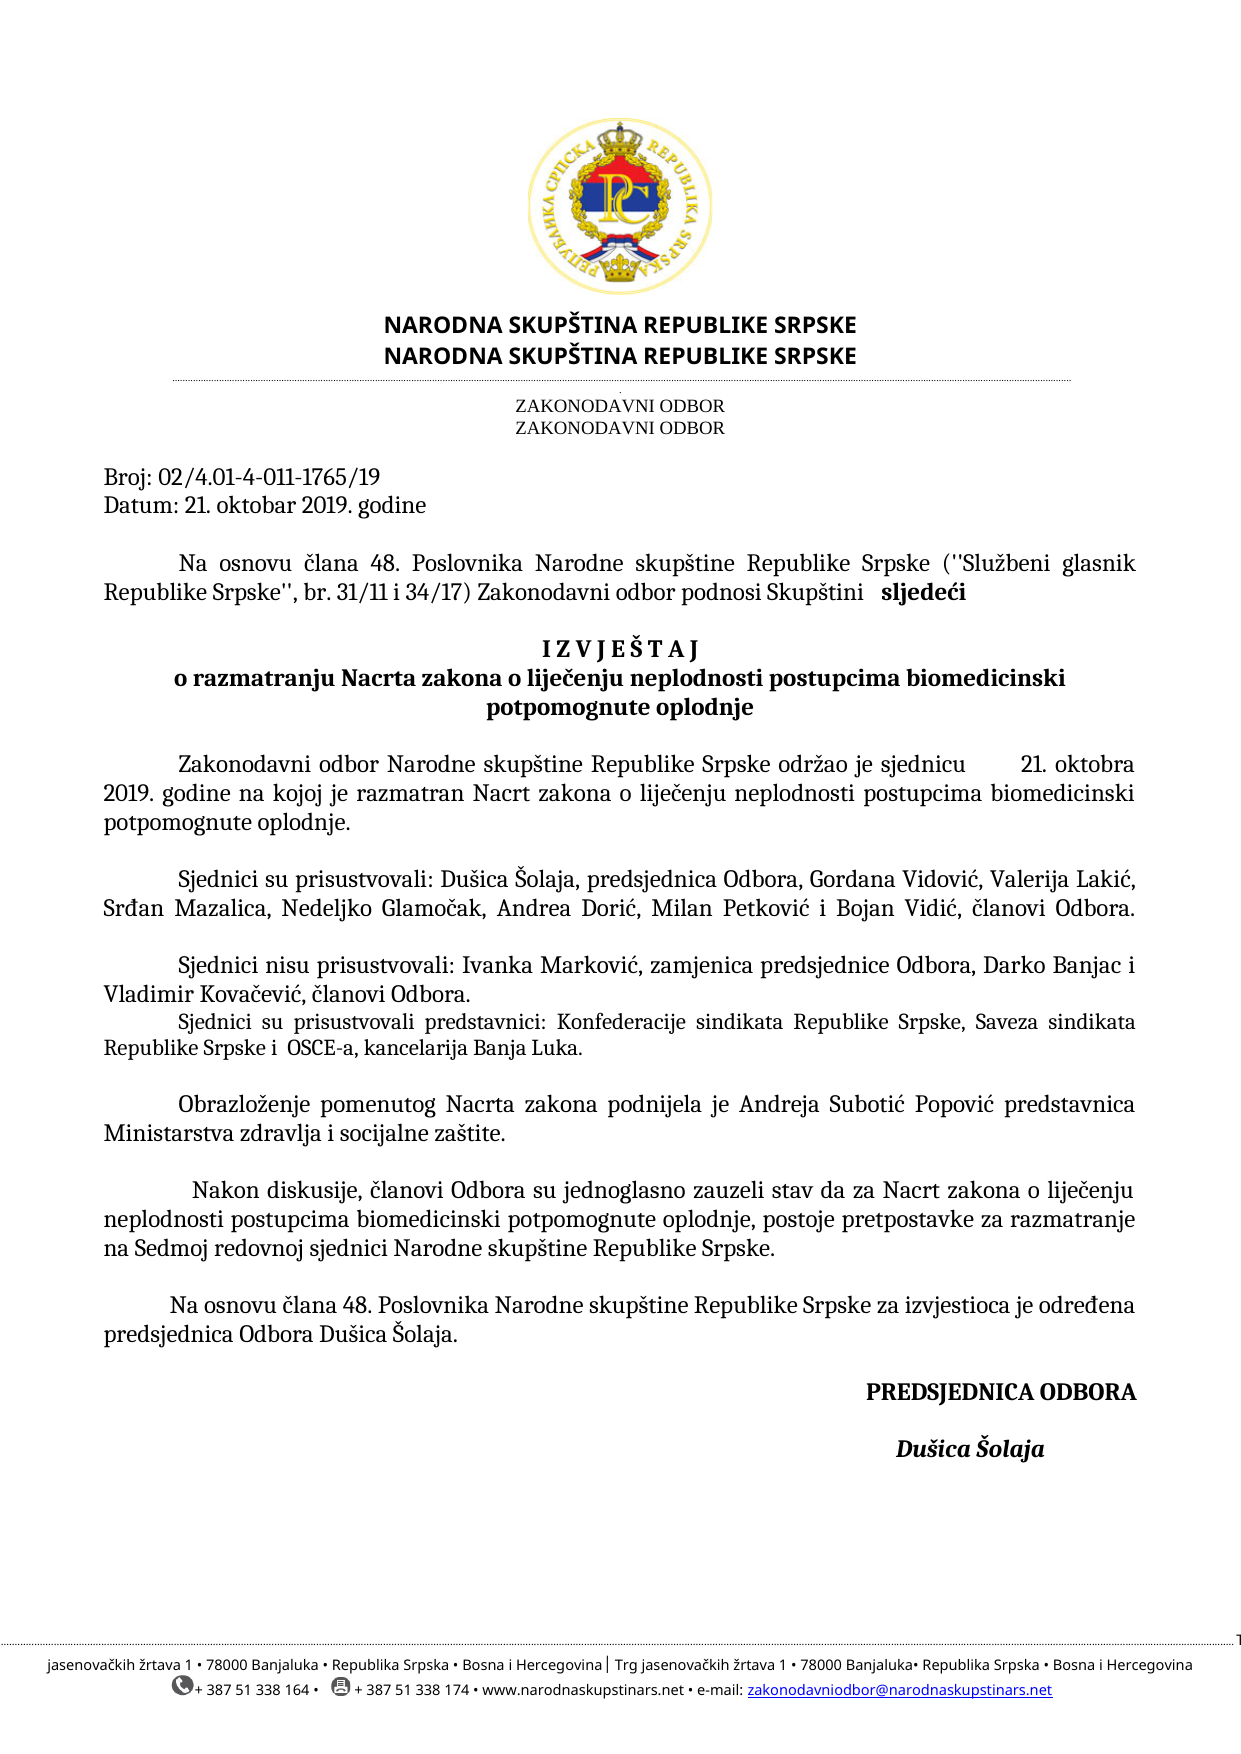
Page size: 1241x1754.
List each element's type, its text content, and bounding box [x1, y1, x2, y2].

text Dušica Šolaja [103, 1435, 1137, 1464]
text Obrazloženje pomenutog Nacrta zakona podnijela je Andreja Subotić Popović predstavnica Ministarstva zdravlja i socijalne zaštite. [103, 1090, 1137, 1148]
text Sjednici su prisustvovali predstavnici: Konfederacije sindikata Republike Srpske, Saveza sindikata Republike Srpske i OSCE-a, kancelarija Banja Luka. [103, 1009, 1137, 1061]
text Nakon diskusije, članovi Odbora su jednoglasno zauzeli stav da za Nacrt zakona o liječenju neplodnosti postupcima biomedicinski potpomognute oplodnje, postoje pretpostavke za razmatranje na Sedmoj redovnoj sjednici Narodne skupštine Republike Srpske. [103, 1176, 1137, 1263]
text Na osnovu člana 48. Poslovnika Narodne skupštine Republike Srpske (''Službeni glasnik Republike Srpske'', br. 31/11 i 34/17) Zakonodavni odbor podnosi Skupštini sljedeći [103, 549, 1137, 606]
text Broj: 02/4.01-4-011-1765/19 [103, 462, 1137, 491]
text Sjednici su prisustvovali: Dušica Šolaja, predsjednica Odbora, Gordana Vidović, Valerija Lakić, Srđan Mazalica, Nedeljko Glamočak, Andrea Dorić, Milan Petković i Bojan Vidić, članovi Odbora. [103, 865, 1137, 951]
text PREDSJEDNICA ODBORA [103, 1378, 1137, 1406]
text Na osnovu člana 48. Poslovnika Narodne skupštine Republike Srpske za izvjestioca je određena predsjednica Odbora Dušica Šolaja. [103, 1291, 1137, 1349]
text I Z V J E Š T A J [103, 635, 1137, 664]
text Datum: 21. oktobar 2019. godine [103, 491, 1137, 520]
text Sjednici nisu prisustvovali: Ivanka Marković, zamjenica predsjednice Odbora, Darko Banjac i Vladimir Kovačević, članovi Odbora. [103, 951, 1137, 1009]
text o razmatranju Nacrta zakona o liječenju neplodnosti postupcima biomedicinski potpomognute oplodnje [103, 664, 1137, 721]
text Zakonodavni odbor Narodne skupštine Republike Srpske održao je sjednicu 21. oktobra 2019. godine na kojoj je razmatran Nacrt zakona o liječenju neplodnosti postupcima biomedicinski potpomognute oplodnje. [103, 750, 1137, 836]
